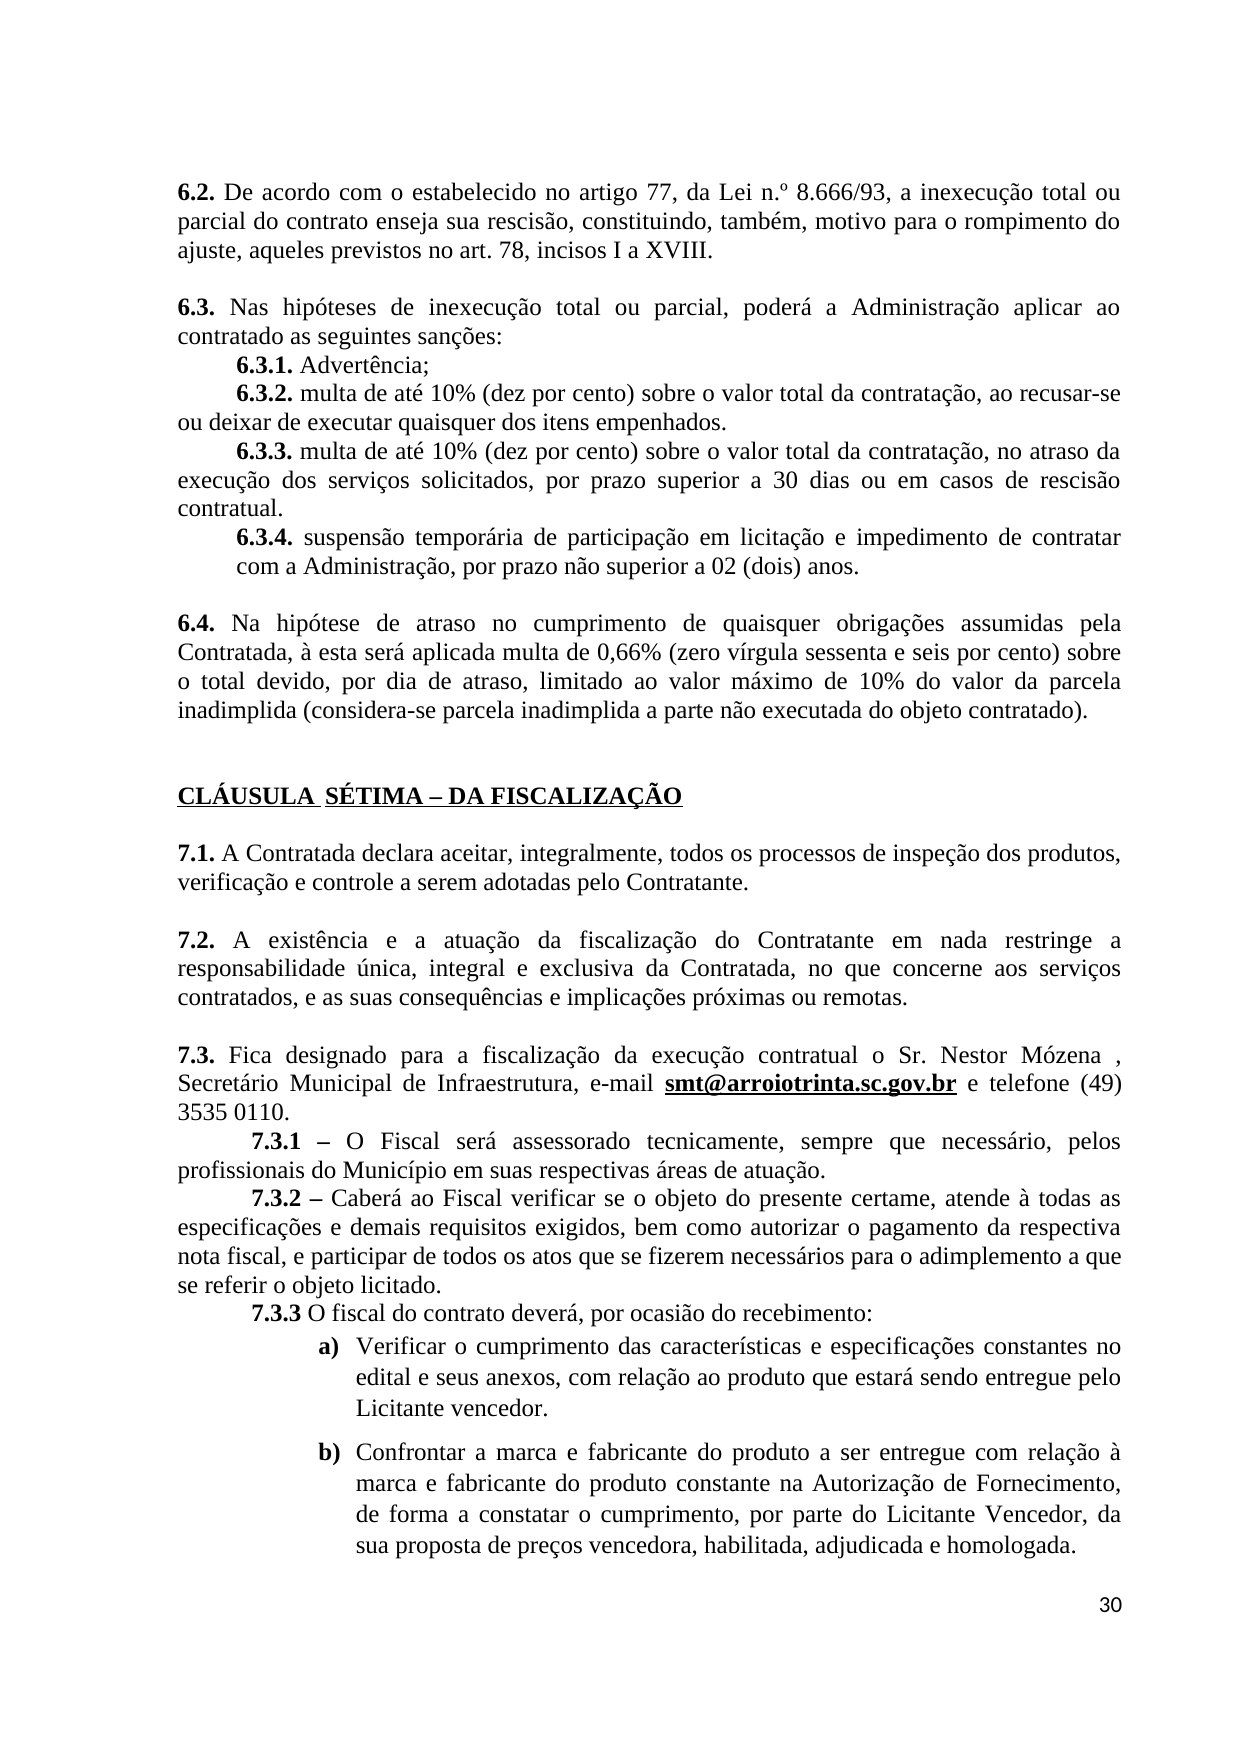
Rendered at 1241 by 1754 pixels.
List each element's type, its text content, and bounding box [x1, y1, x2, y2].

text 7.3.3 O fiscal do contrato deverá, por ocasião do recebimento: [177, 1298, 1122, 1327]
list Confrontar a marca e fabricante do produto a ser entregue com relação à marca e fabricante do produto constante na Autorização de Fornecimento, de forma a constatar o cumprimento, por parte do Licitante Vencedor, da sua proposta de preços vencedora, habilitada, adjudicada e homologada. [318, 1437, 1122, 1559]
text 7.3. Fica designado para a fiscalização da execução contratual o Sr. Nestor Mózena , Secretário Municipal de Infraestrutura, e-mail smt@arroiotrinta.sc.gov.br e telefone (49) 3535 0110. [177, 1040, 1122, 1126]
text CLÁUSULA SÉTIMA – DA FISCALIZAÇÃO [177, 781, 1122, 810]
text 6.3.3. multa de até 10% (dez por cento) sobre o valor total da contratação, no atraso da execução dos serviços solicitados, por prazo superior a 30 dias ou em casos de rescisão contratual. [177, 436, 1122, 522]
text 6.2. De acordo com o estabelecido no artigo 77, da Lei n.º 8.666/93, a inexecução total ou parcial do contrato enseja sua rescisão, constituindo, também, motivo para o rompimento do ajuste, aqueles previstos no art. 78, incisos I a XVIII. [177, 177, 1122, 263]
text 6.3.2. multa de até 10% (dez por cento) sobre o valor total da contratação, ao recusar-se ou deixar de executar quaisquer dos itens empenhados. [177, 378, 1122, 436]
text 7.3.1 – O Fiscal será assessorado tecnicamente, sempre que necessário, pelos profissionais do Município em suas respectivas áreas de atuação. [177, 1126, 1122, 1183]
text 6.3.1. Advertência; [236, 350, 1122, 378]
text 6.4. Na hipótese de atraso no cumprimento de quaisquer obrigações assumidas pela Contratada, à esta será aplicada multa de 0,66% (zero vírgula sessenta e seis por cento) sobre o total devido, por dia de atraso, limitado ao valor máximo de 10% do valor da parcela inadimplida (considera-se parcela inadimplida a parte não executada do objeto contratado). [177, 608, 1122, 723]
text 7.3.2 – Caberá ao Fiscal verificar se o objeto do presente certame, atende à todas as especificações e demais requisitos exigidos, bem como autorizar o pagamento da respectiva nota fiscal, e participar de todos os atos que se fizerem necessários para o adimplemento a que se referir o objeto licitado. [177, 1183, 1122, 1298]
text 6.3.4. suspensão temporária de participação em licitação e impedimento de contratar com a Administração, por prazo não superior a 02 (dois) anos. [236, 522, 1122, 580]
list Verificar o cumprimento das características e especificações constantes no edital e seus anexos, com relação ao produto que estará sendo entregue pelo Licitante vencedor. [318, 1331, 1122, 1422]
text 7.2. A existência e a atuação da fiscalização do Contratante em nada restringe a responsabilidade única, integral e exclusiva da Contratada, no que concerne aos serviços contratados, e as suas consequências e implicações próximas ou remotas. [177, 925, 1122, 1011]
text 7.1. A Contratada declara aceitar, integralmente, todos os processos de inspeção dos produtos, verificação e controle a serem adotadas pelo Contratante. [177, 838, 1122, 896]
text 6.3. Nas hipóteses de inexecução total ou parcial, poderá a Administração aplicar ao contratado as seguintes sanções: [177, 292, 1122, 350]
